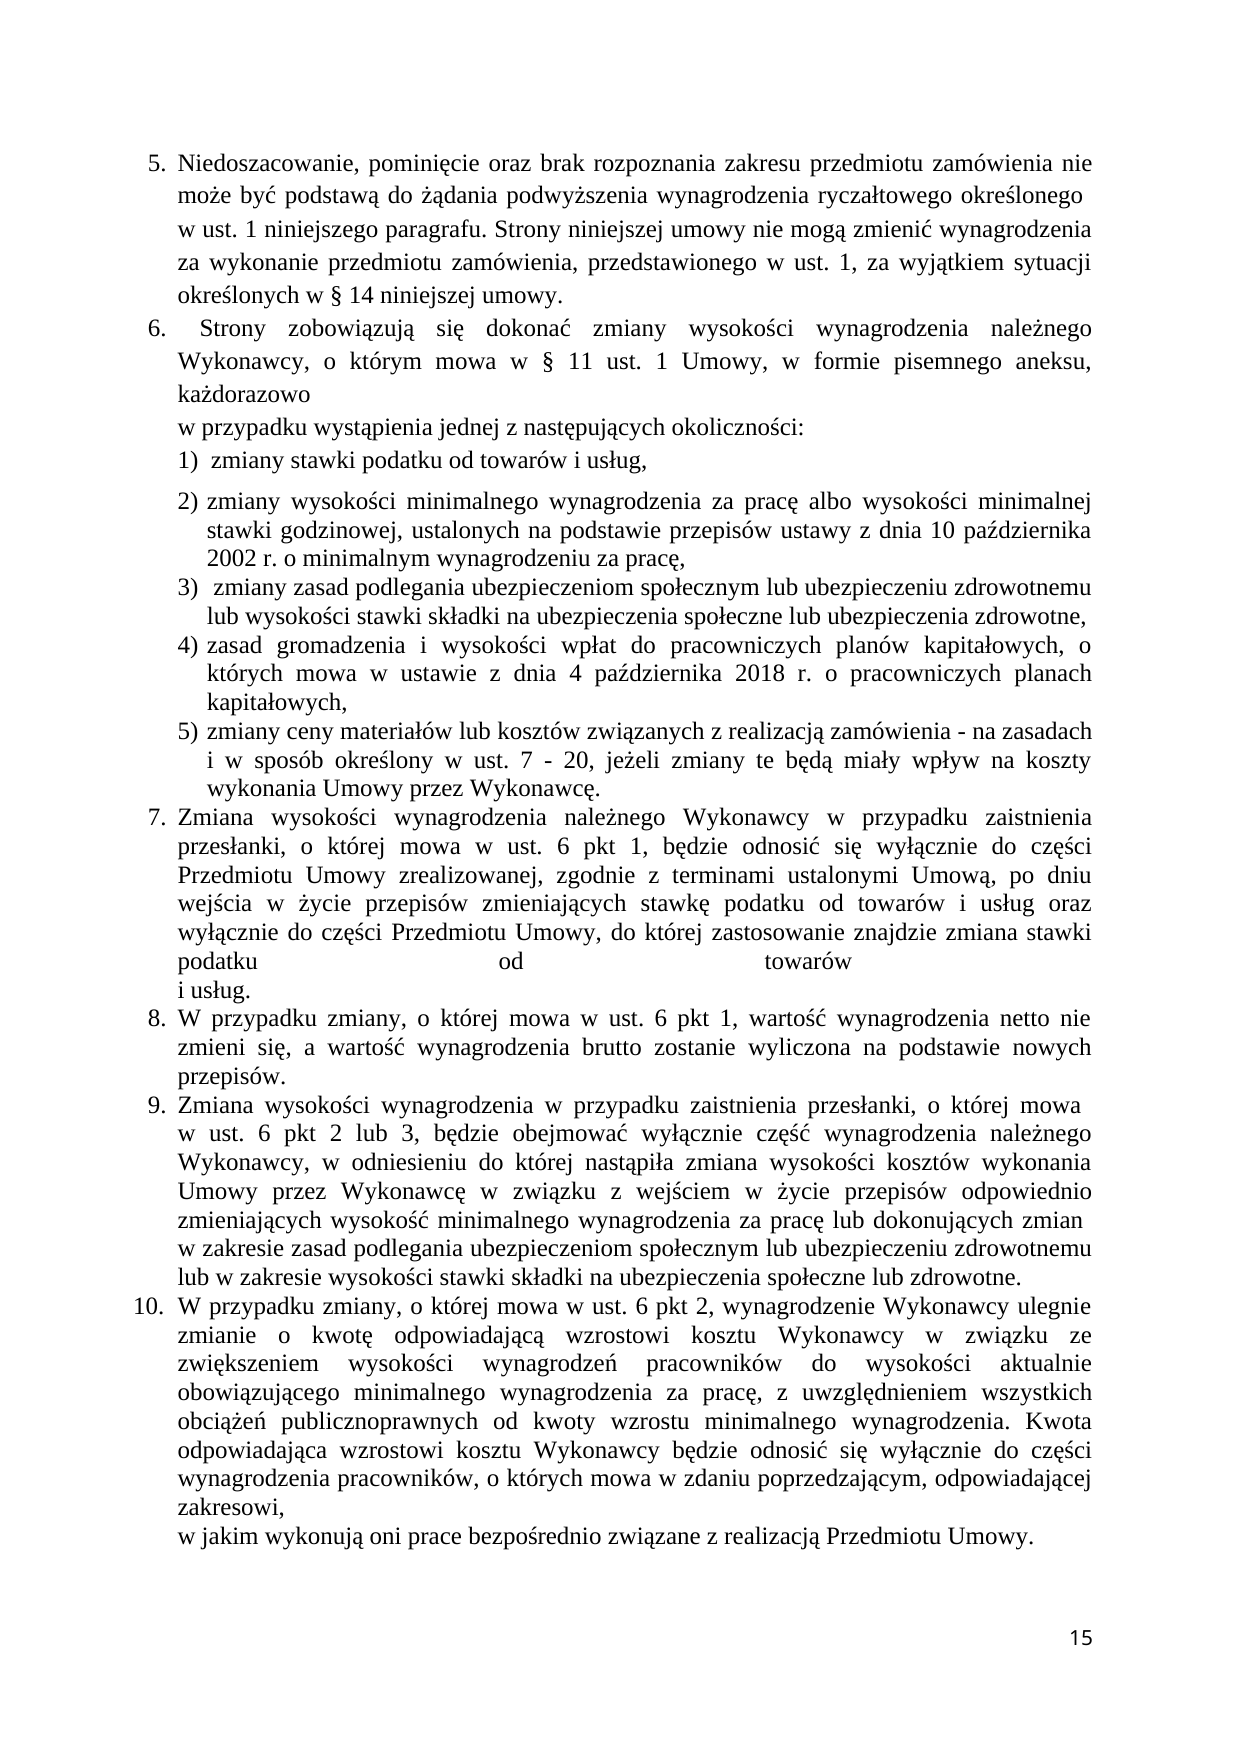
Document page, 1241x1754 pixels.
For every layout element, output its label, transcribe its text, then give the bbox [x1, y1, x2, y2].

list zmiany zasad podlegania ubezpieczeniom społecznym lub ubezpieczeniu zdrowotnemu lub wysokości stawki składki na ubezpieczenia społeczne lub ubezpieczenia zdrowotne, [177, 572, 1093, 630]
list W przypadku zmiany, o której mowa w ust. 6 pkt 1, wartość wynagrodzenia netto nie zmieni się, a wartość wynagrodzenia brutto zostanie wyliczona na podstawie nowych przepisów. [148, 1003, 1093, 1090]
list zmiany wysokości minimalnego wynagrodzenia za pracę albo wysokości minimalnej stawki godzinowej, ustalonych na podstawie przepisów ustawy z dnia 10 października 2002 r. o minimalnym wynagrodzeniu za pracę, [177, 486, 1093, 572]
list 1) zmiany stawki podatku od towarów i usług, [177, 445, 1093, 473]
list Zmiana wysokości wynagrodzenia należnego Wykonawcy w przypadku zaistnienia przesłanki, o której mowa w ust. 6 pkt 1, będzie odnosić się wyłącznie do części Przedmiotu Umowy zrealizowanej, zgodnie z terminami ustalonymi Umową, po dniu wejścia w życie przepisów zmieniających stawkę podatku od towarów i usług oraz wyłącznie do części Przedmiotu Umowy, do której zastosowanie znajdzie zmiana stawki podatku od towarów i usług. [148, 802, 1093, 1003]
list zasad gromadzenia i wysokości wpłat do pracowniczych planów kapitałowych, o których mowa w ustawie z dnia 4 października 2018 r. o pracowniczych planach kapitałowych, [177, 630, 1093, 716]
list W przypadku zmiany, o której mowa w ust. 6 pkt 2, wynagrodzenie Wykonawcy ulegnie zmianie o kwotę odpowiadającą wzrostowi kosztu Wykonawcy w związku ze zwiększeniem wysokości wynagrodzeń pracowników do wysokości aktualnie obowiązującego minimalnego wynagrodzenia za pracę, z uwzględnieniem wszystkich obciążeń publicznoprawnych od kwoty wzrostu minimalnego wynagrodzenia. Kwota odpowiadająca wzrostowi kosztu Wykonawcy będzie odnosić się wyłącznie do części wynagrodzenia pracowników, o których mowa w zdaniu poprzedzającym, odpowiadającej zakresowi, w jakim wykonują oni prace bezpośrednio związane z realizacją Przedmiotu Umowy. [133, 1291, 1093, 1550]
list Niedoszacowanie, pominięcie oraz brak rozpoznania zakresu przedmiotu zamówienia nie może być podstawą do żądania podwyższenia wynagrodzenia ryczałtowego określonego w ust. 1 niniejszego paragrafu. Strony niniejszej umowy nie mogą zmienić wynagrodzenia za wykonanie przedmiotu zamówienia, przedstawionego w ust. 1, za wyjątkiem sytuacji określonych w § 14 niniejszej umowy. [148, 148, 1093, 308]
list zmiany ceny materiałów lub kosztów związanych z realizacją zamówienia - na zasadach i w sposób określony w ust. 7 - 20, jeżeli zmiany te będą miały wpływ na koszty wykonania Umowy przez Wykonawcę. [177, 716, 1093, 802]
list Zmiana wysokości wynagrodzenia w przypadku zaistnienia przesłanki, o której mowa w ust. 6 pkt 2 lub 3, będzie obejmować wyłącznie część wynagrodzenia należnego Wykonawcy, w odniesieniu do której nastąpiła zmiana wysokości kosztów wykonania Umowy przez Wykonawcę w związku z wejściem w życie przepisów odpowiednio zmieniających wysokość minimalnego wynagrodzenia za pracę lub dokonujących zmian w zakresie zasad podlegania ubezpieczeniom społecznym lub ubezpieczeniu zdrowotnemu lub w zakresie wysokości stawki składki na ubezpieczenia społeczne lub zdrowotne. [148, 1090, 1093, 1291]
list Strony zobowiązują się dokonać zmiany wysokości wynagrodzenia należnego Wykonawcy, o którym mowa w § 11 ust. 1 Umowy, w formie pisemnego aneksu, każdorazowo w przypadku wystąpienia jednej z następujących okoliczności: [148, 313, 1093, 441]
